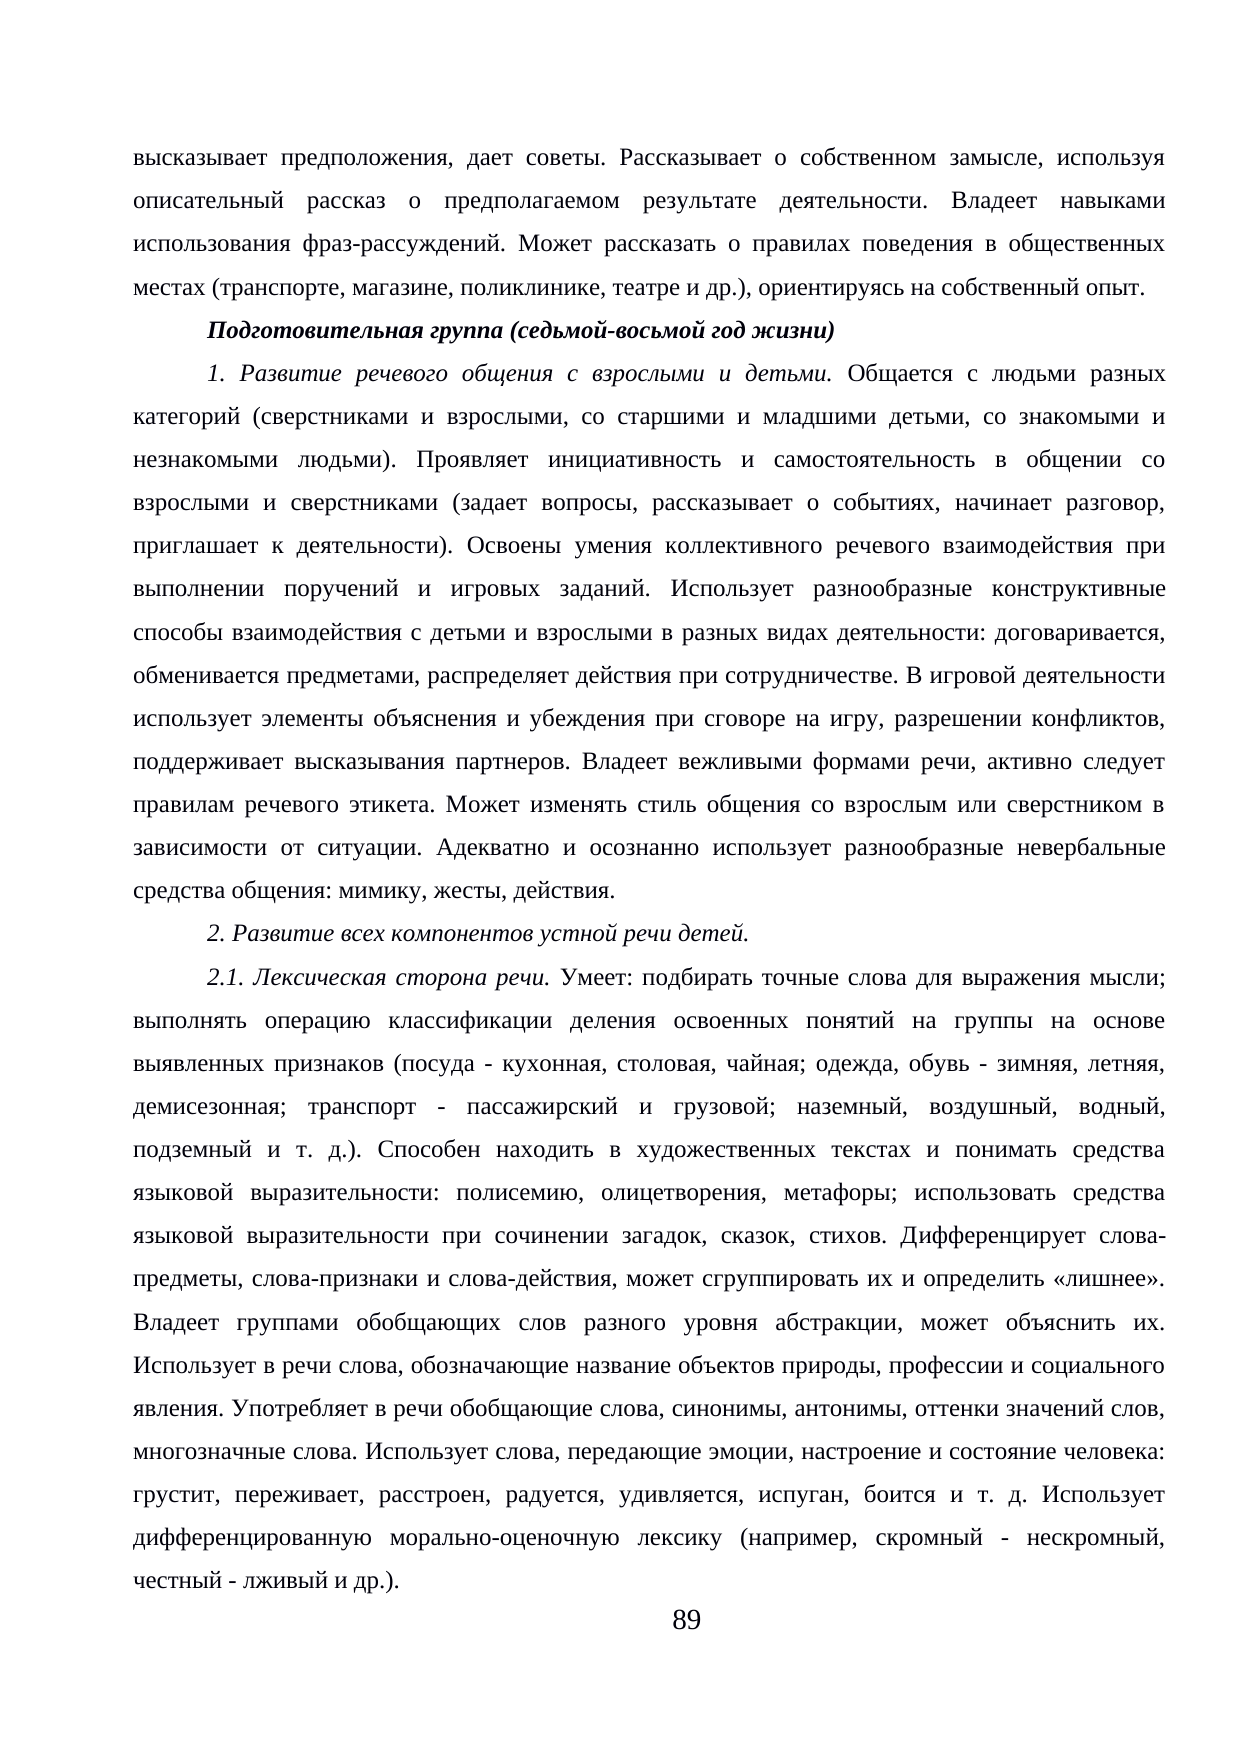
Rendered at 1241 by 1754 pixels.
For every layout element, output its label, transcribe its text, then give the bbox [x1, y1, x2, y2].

text 2.1. Лексическая сторона речи. Умеет: подбирать точные слова для выражения мысли; выполнять операцию классификации деления освоенных понятий на группы на основе выявленных признаков (посуда - кухонная, столовая, чайная; одежда, обувь - зимняя, летняя, демисезонная; транспорт - пассажирский и грузовой; наземный, воздушный, водный, подземный и т. д.). Способен находить в художественных текстах и понимать средства языковой выразительности: полисемию, олицетворения, метафоры; использовать средства языковой выразительности при сочинении загадок, сказок, стихов. Дифференцирует слова-предметы, слова-признаки и слова-действия, может сгруппировать их и определить «лишнее». Владеет группами обобщающих слов разного уровня абстракции, может объяснить их. Использует в речи слова, обозначающие название объектов природы, профессии и социального явления. Употребляет в речи обобщающие слова, синонимы, антонимы, оттенки значений слов, многозначные слова. Использует слова, передающие эмоции, настроение и состояние человека: грустит, переживает, расстроен, радуется, удивляется, испуган, боится и т. д. Использует дифференцированную морально-оценочную лексику (например, скромный - нескромный, честный - лживый и др.). [133, 962, 1166, 1594]
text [133, 142, 1166, 300]
text Подготовительная группа (седьмой-восьмой год жизни) [133, 315, 1166, 343]
text 1. Развитие речевого общения с взрослыми и детьми. Общается с людьми разных категорий (сверстниками и взрослыми, со старшими и младшими детьми, со знакомыми и незнакомыми людьми). Проявляет инициативность и самостоятельность в общении со взрослыми и сверстниками (задает вопросы, рассказывает о событиях, начинает разговор, приглашает к деятельности). Освоены умения коллективного речевого взаимодействия при выполнении поручений и игровых заданий. Использует разнообразные конструктивные способы взаимодействия с детьми и взрослыми в разных видах деятельности: договаривается, обменивается предметами, распределяет действия при сотрудничестве. В игровой деятельности использует элементы объяснения и убеждения при сговоре на игру, разрешении конфликтов, поддерживает высказывания партнеров. Владеет вежливыми формами речи, активно следует правилам речевого этикета. Может изменять стиль общения со взрослым или сверстником в зависимости от ситуации. Адекватно и осознанно использует разнообразные невербальные средства общения: мимику, жесты, действия. [133, 358, 1166, 904]
text 2. Развитие всех компонентов устной речи детей. [133, 918, 1166, 947]
